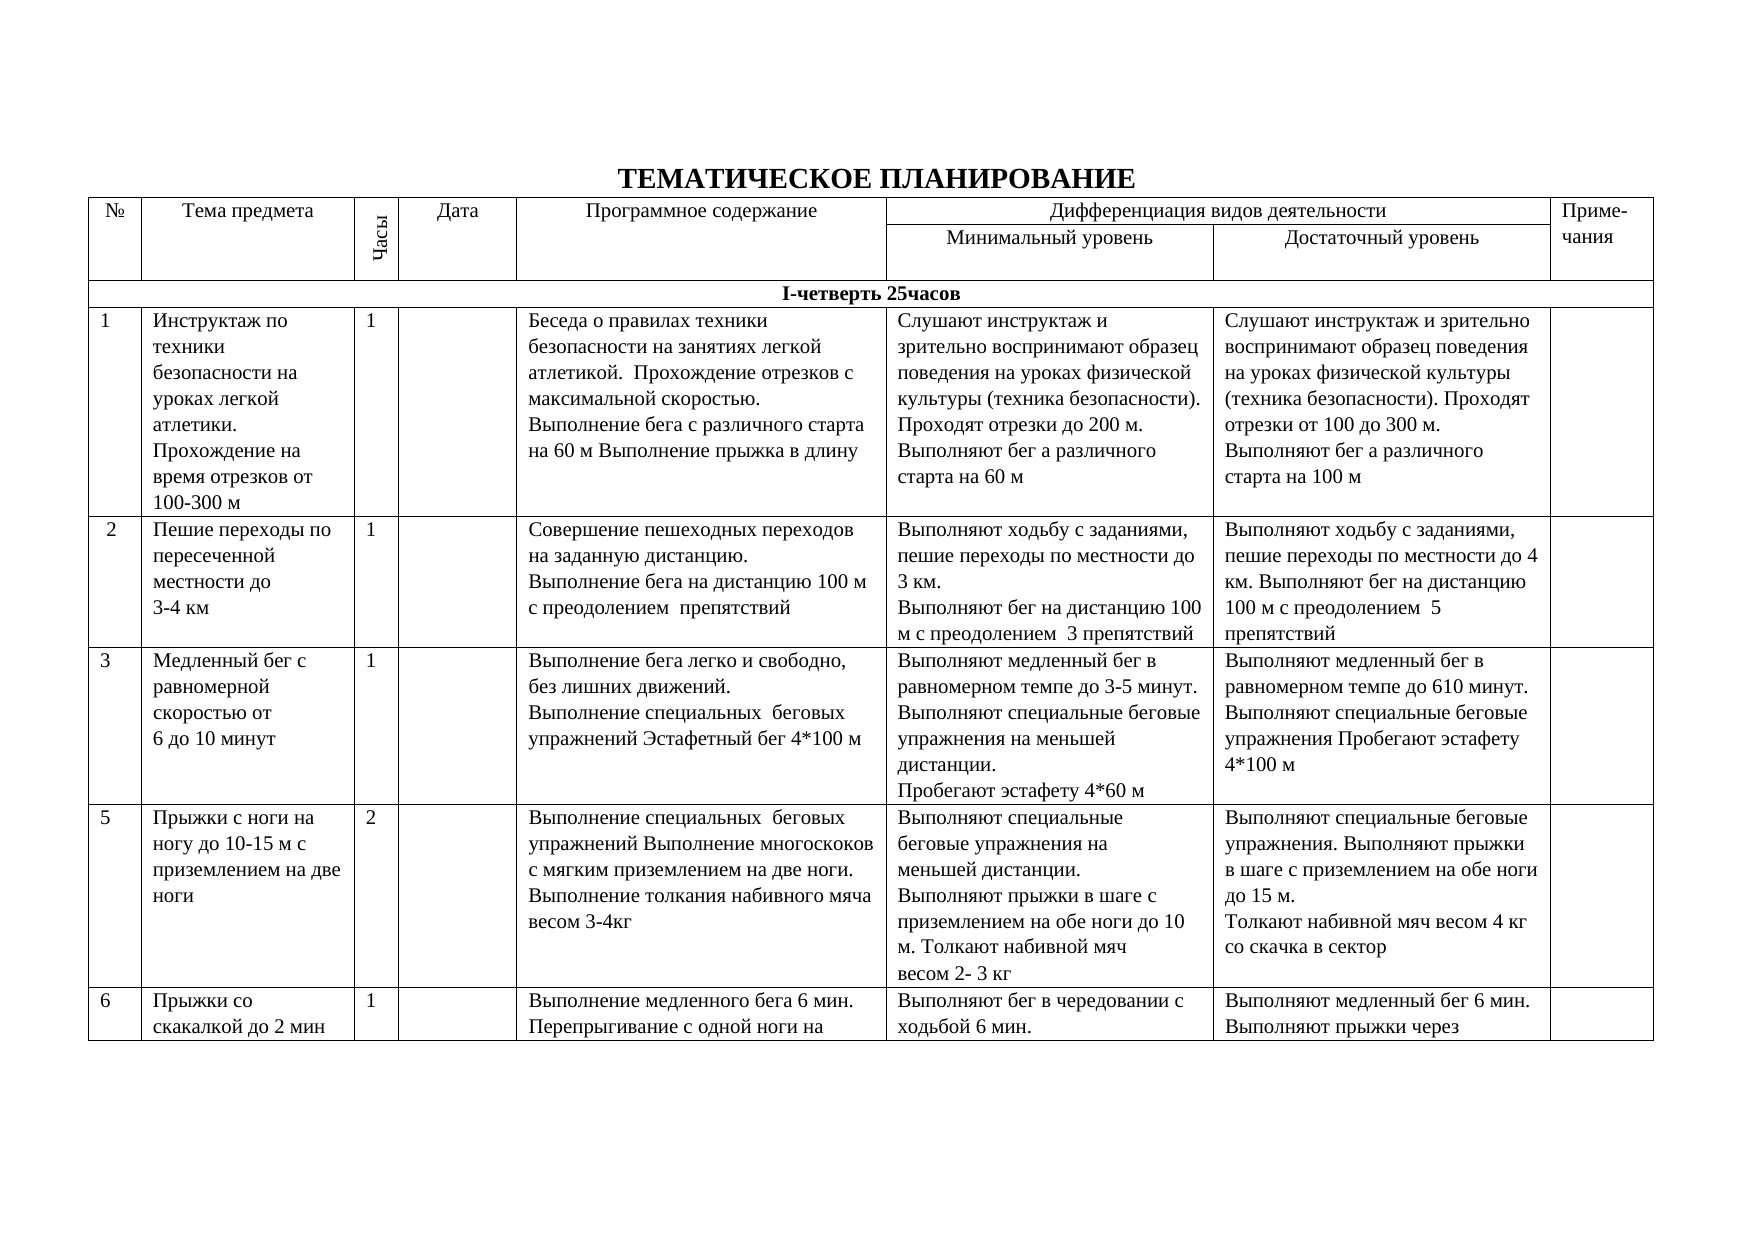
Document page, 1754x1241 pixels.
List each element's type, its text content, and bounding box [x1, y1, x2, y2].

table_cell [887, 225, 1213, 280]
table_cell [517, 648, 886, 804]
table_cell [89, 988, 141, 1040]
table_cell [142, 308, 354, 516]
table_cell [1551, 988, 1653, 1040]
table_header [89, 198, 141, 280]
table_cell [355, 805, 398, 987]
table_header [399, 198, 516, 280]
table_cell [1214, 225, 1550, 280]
text ТЕМАТИЧЕСКОЕ ПЛАНИРОВАНИЕ [118, 161, 1636, 194]
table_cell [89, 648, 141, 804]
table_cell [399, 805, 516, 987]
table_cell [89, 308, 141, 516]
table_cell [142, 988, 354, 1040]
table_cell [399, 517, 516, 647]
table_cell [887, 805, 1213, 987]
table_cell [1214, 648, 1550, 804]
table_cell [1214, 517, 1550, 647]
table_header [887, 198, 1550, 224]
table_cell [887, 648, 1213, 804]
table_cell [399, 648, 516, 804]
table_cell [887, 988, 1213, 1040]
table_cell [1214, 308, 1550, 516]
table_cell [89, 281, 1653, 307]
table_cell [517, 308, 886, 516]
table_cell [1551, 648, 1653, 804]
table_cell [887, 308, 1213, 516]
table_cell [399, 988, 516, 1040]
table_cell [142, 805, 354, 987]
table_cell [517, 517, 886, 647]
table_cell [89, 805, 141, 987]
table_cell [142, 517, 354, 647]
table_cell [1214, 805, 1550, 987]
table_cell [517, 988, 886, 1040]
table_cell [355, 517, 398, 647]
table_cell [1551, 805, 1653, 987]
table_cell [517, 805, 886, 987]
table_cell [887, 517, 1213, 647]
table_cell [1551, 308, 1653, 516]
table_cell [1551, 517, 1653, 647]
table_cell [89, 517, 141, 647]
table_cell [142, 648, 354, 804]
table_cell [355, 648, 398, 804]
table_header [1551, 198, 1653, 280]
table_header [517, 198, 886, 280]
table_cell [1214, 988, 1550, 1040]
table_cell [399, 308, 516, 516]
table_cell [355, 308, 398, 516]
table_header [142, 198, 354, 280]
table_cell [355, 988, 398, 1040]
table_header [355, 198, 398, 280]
